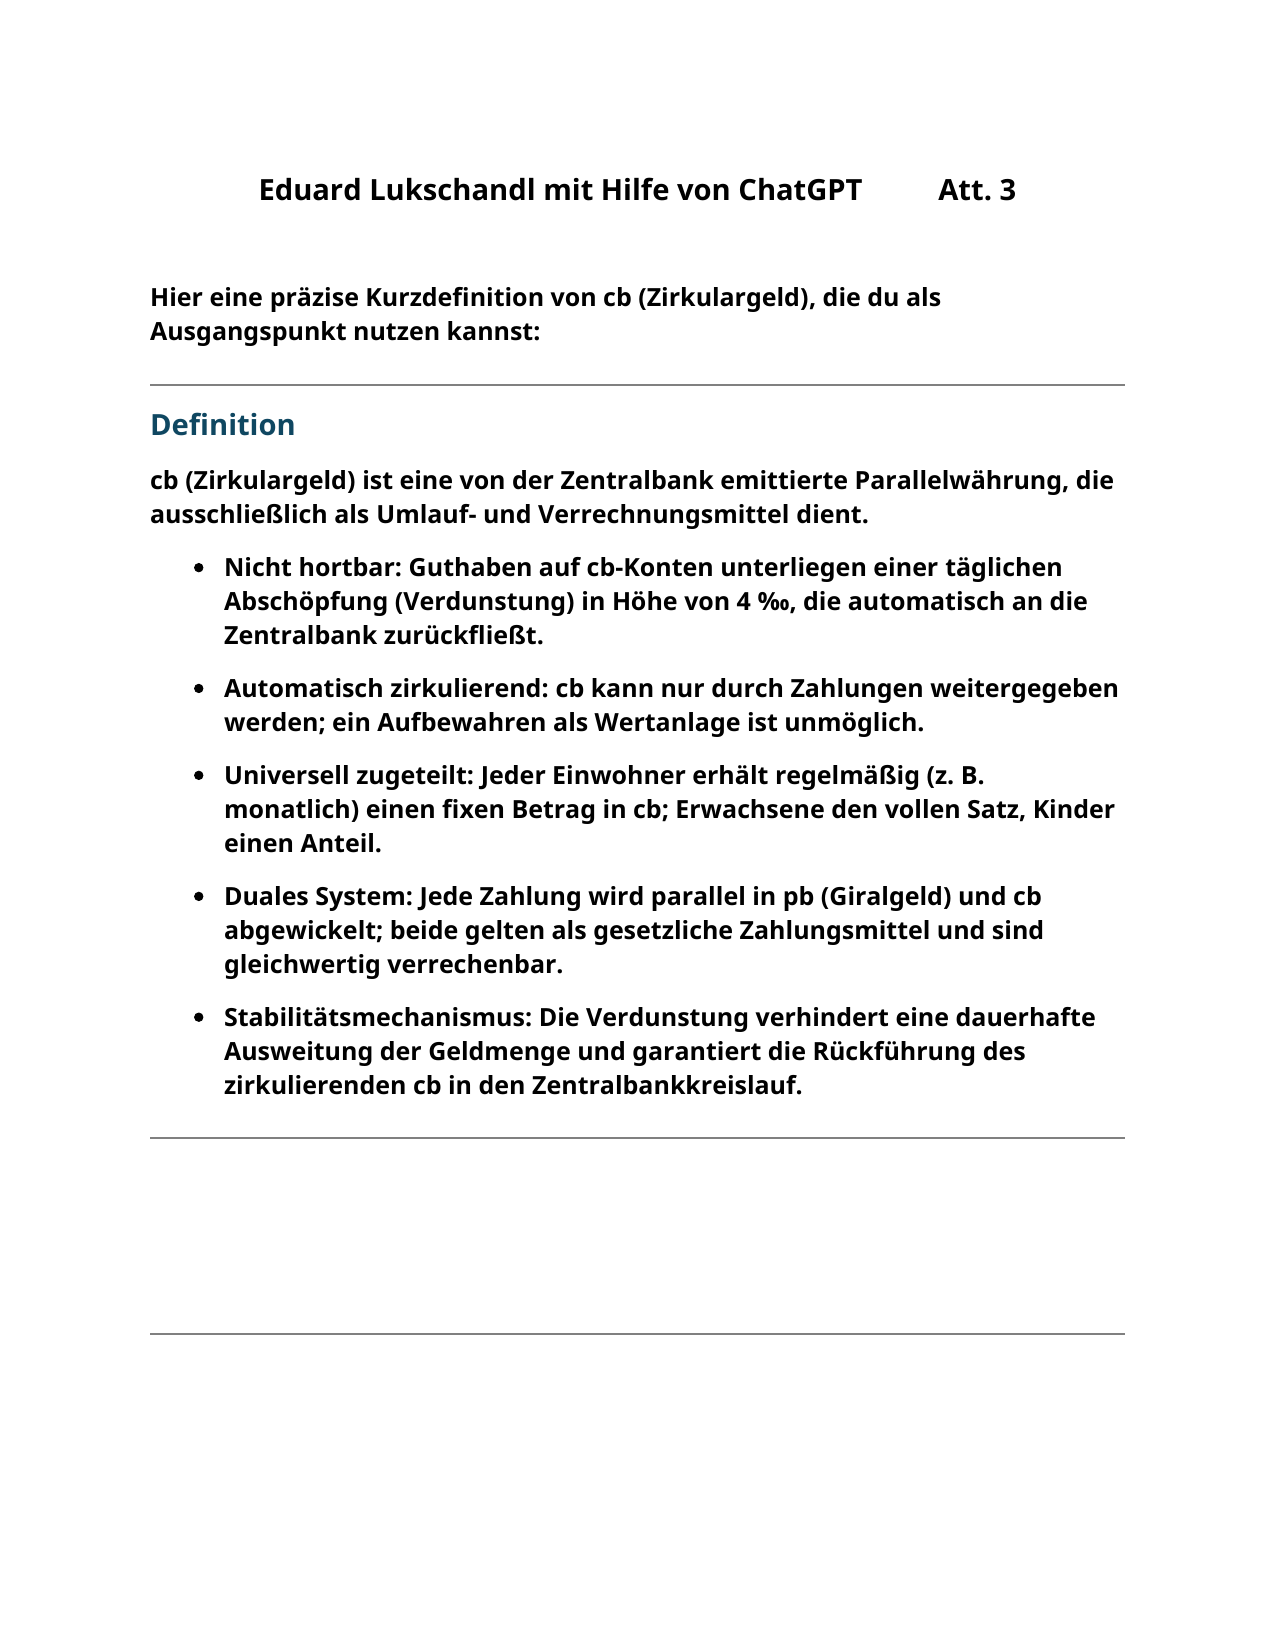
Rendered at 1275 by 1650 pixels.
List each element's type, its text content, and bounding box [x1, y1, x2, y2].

text cb (Zirkulargeld) ist eine von der Zentralbank emittierte Parallelwährung, die ausschließlich als Umlauf- und Verrechnungsmittel dient. [150, 463, 1125, 531]
subtitle Definition [150, 404, 1125, 444]
list Automatisch zirkulierend: cb kann nur durch Zahlungen weitergegeben werden; ein Aufbewahren als Wertanlage ist unmöglich. [194, 671, 1125, 739]
text Hier eine präzise Kurzdefinition von cb (Zirkulargeld), die du als Ausgangspunkt nutzen kannst: [150, 280, 1125, 348]
list Nicht hortbar: Guthaben auf cb-Konten unterliegen einer täglichen Abschöpfung (Verdunstung) in Höhe von 4 ‰, die automatisch an die Zentralbank zurückfließt. [194, 549, 1125, 652]
text Eduard Lukschandl mit Hilfe von ChatGPT Att. 3 [150, 169, 1125, 208]
list Duales System: Jede Zahlung wird parallel in pb (Giralgeld) und cb abgewickelt; beide gelten als gesetzliche Zahlungsmittel und sind gleichwertig verrechenbar. [194, 878, 1125, 981]
list Stabilitätsmechanismus: Die Verdunstung verhindert eine dauerhafte Ausweitung der Geldmenge und garantiert die Rückführung des zirkulierenden cb in den Zentralbankkreislauf. [194, 999, 1125, 1101]
list Universell zugeteilt: Jeder Einwohner erhält regelmäßig (z. B. monatlich) einen fixen Betrag in cb; Erwachsene den vollen Satz, Kinder einen Anteil. [194, 757, 1125, 859]
